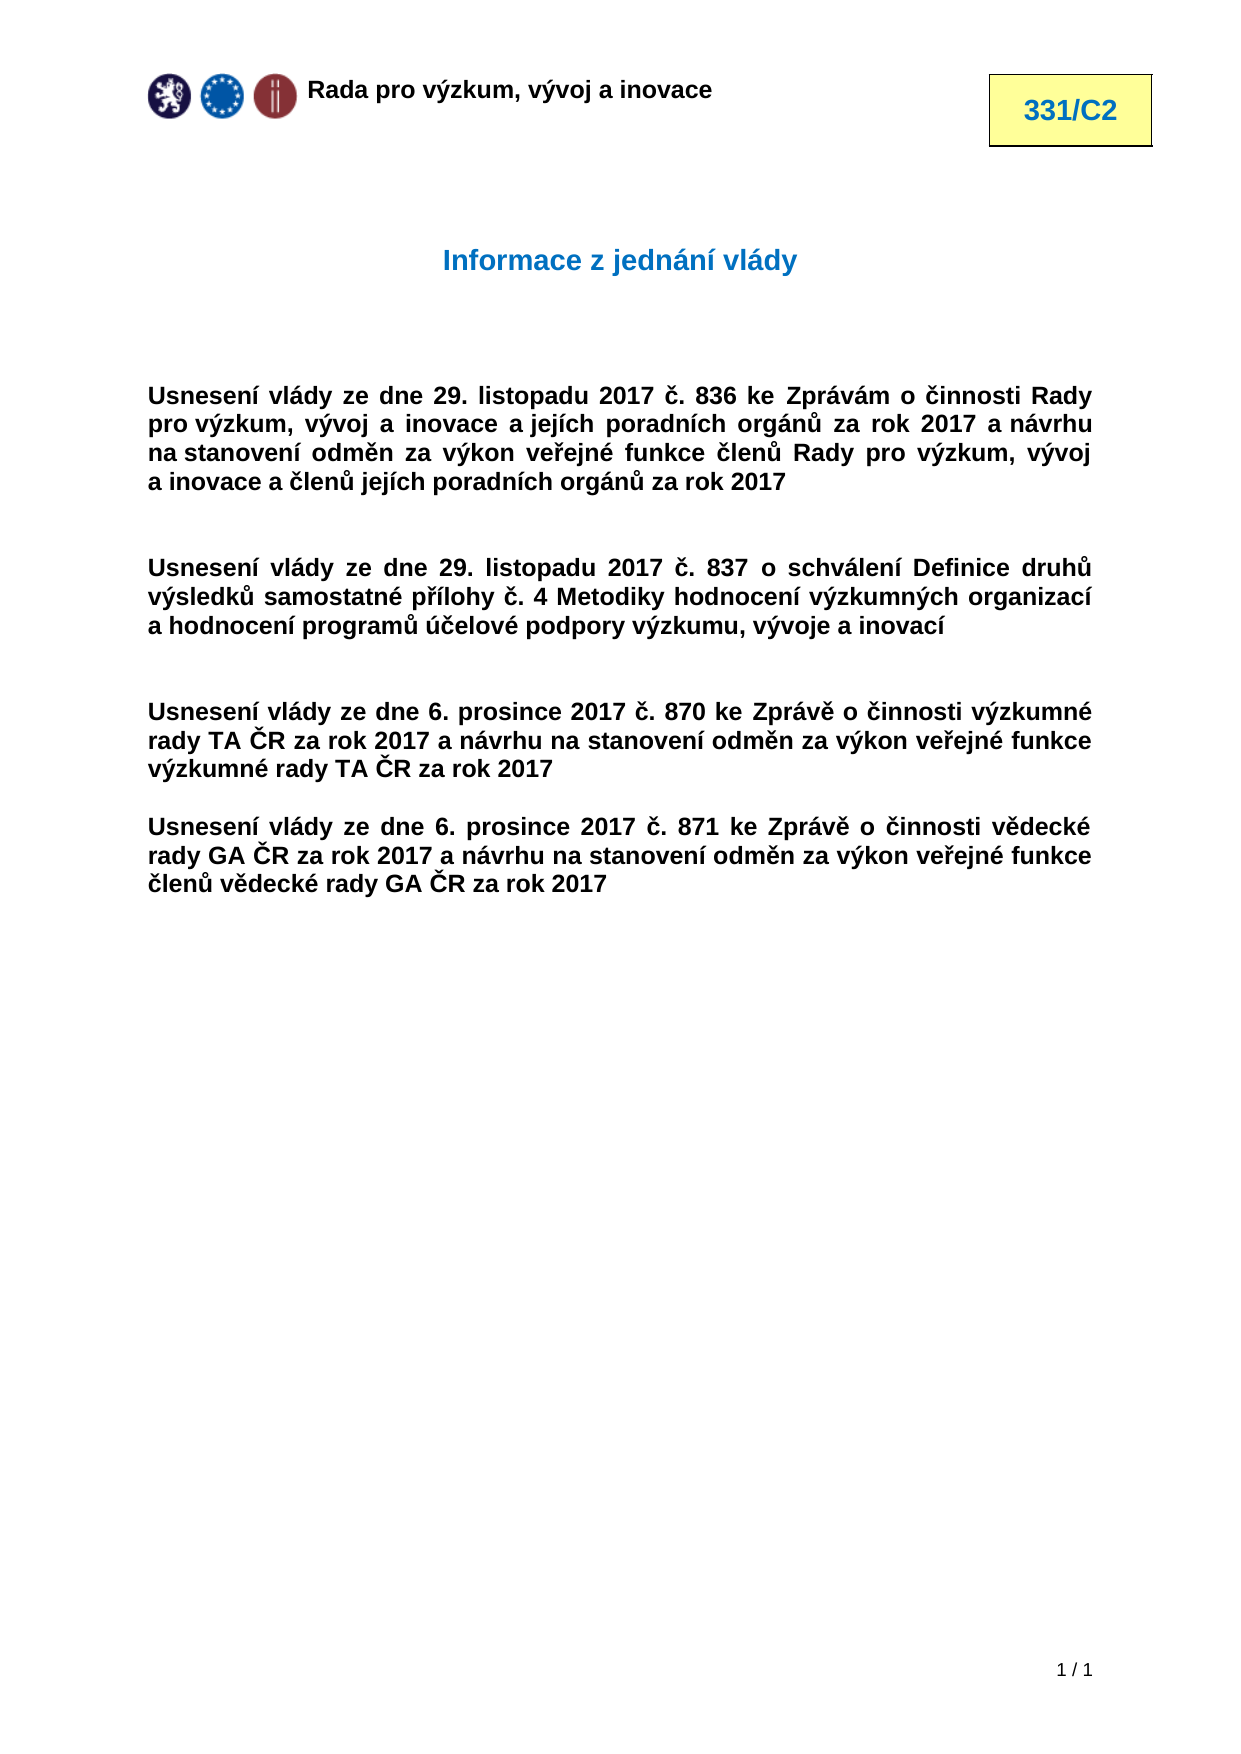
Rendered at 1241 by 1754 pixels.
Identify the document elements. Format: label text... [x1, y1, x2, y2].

text Usnesení vlády ze dne 29. listopadu 2017 č. 836 ke Zprávám o činnosti Rady pro výzkum, vývoj a inovace a jejích poradních orgánů za rok 2017 a návrhu na stanovení odměn za výkon veřejné funkce členů Rady pro výzkum, vývoj a inovace a členů jejích poradních orgánů za rok 2017 [148, 381, 1093, 496]
text Usnesení vlády ze dne 6. prosince 2017 č. 870 ke Zprávě o činnosti výzkumné rady TA ČR za rok 2017 a návrhu na stanovení odměn za výkon veřejné funkce výzkumné rady TA ČR za rok 2017 [148, 697, 1093, 783]
text Usnesení vlády ze dne 6. prosince 2017 č. 871 ke Zprávě o činnosti vědecké rady GA ČR za rok 2017 a návrhu na stanovení odměn za výkon veřejné funkce členů vědecké rady GA ČR za rok 2017 [148, 812, 1093, 898]
text Usnesení vlády ze dne 29. listopadu 2017 č. 837 o schválení Definice druhů výsledků samostatné přílohy č. 4 Metodiky hodnocení výzkumných organizací a hodnocení programů účelové podpory výzkumu, vývoje a inovací [148, 553, 1093, 639]
text Informace z jednání vlády [148, 243, 1093, 276]
picture [147, 73, 298, 120]
